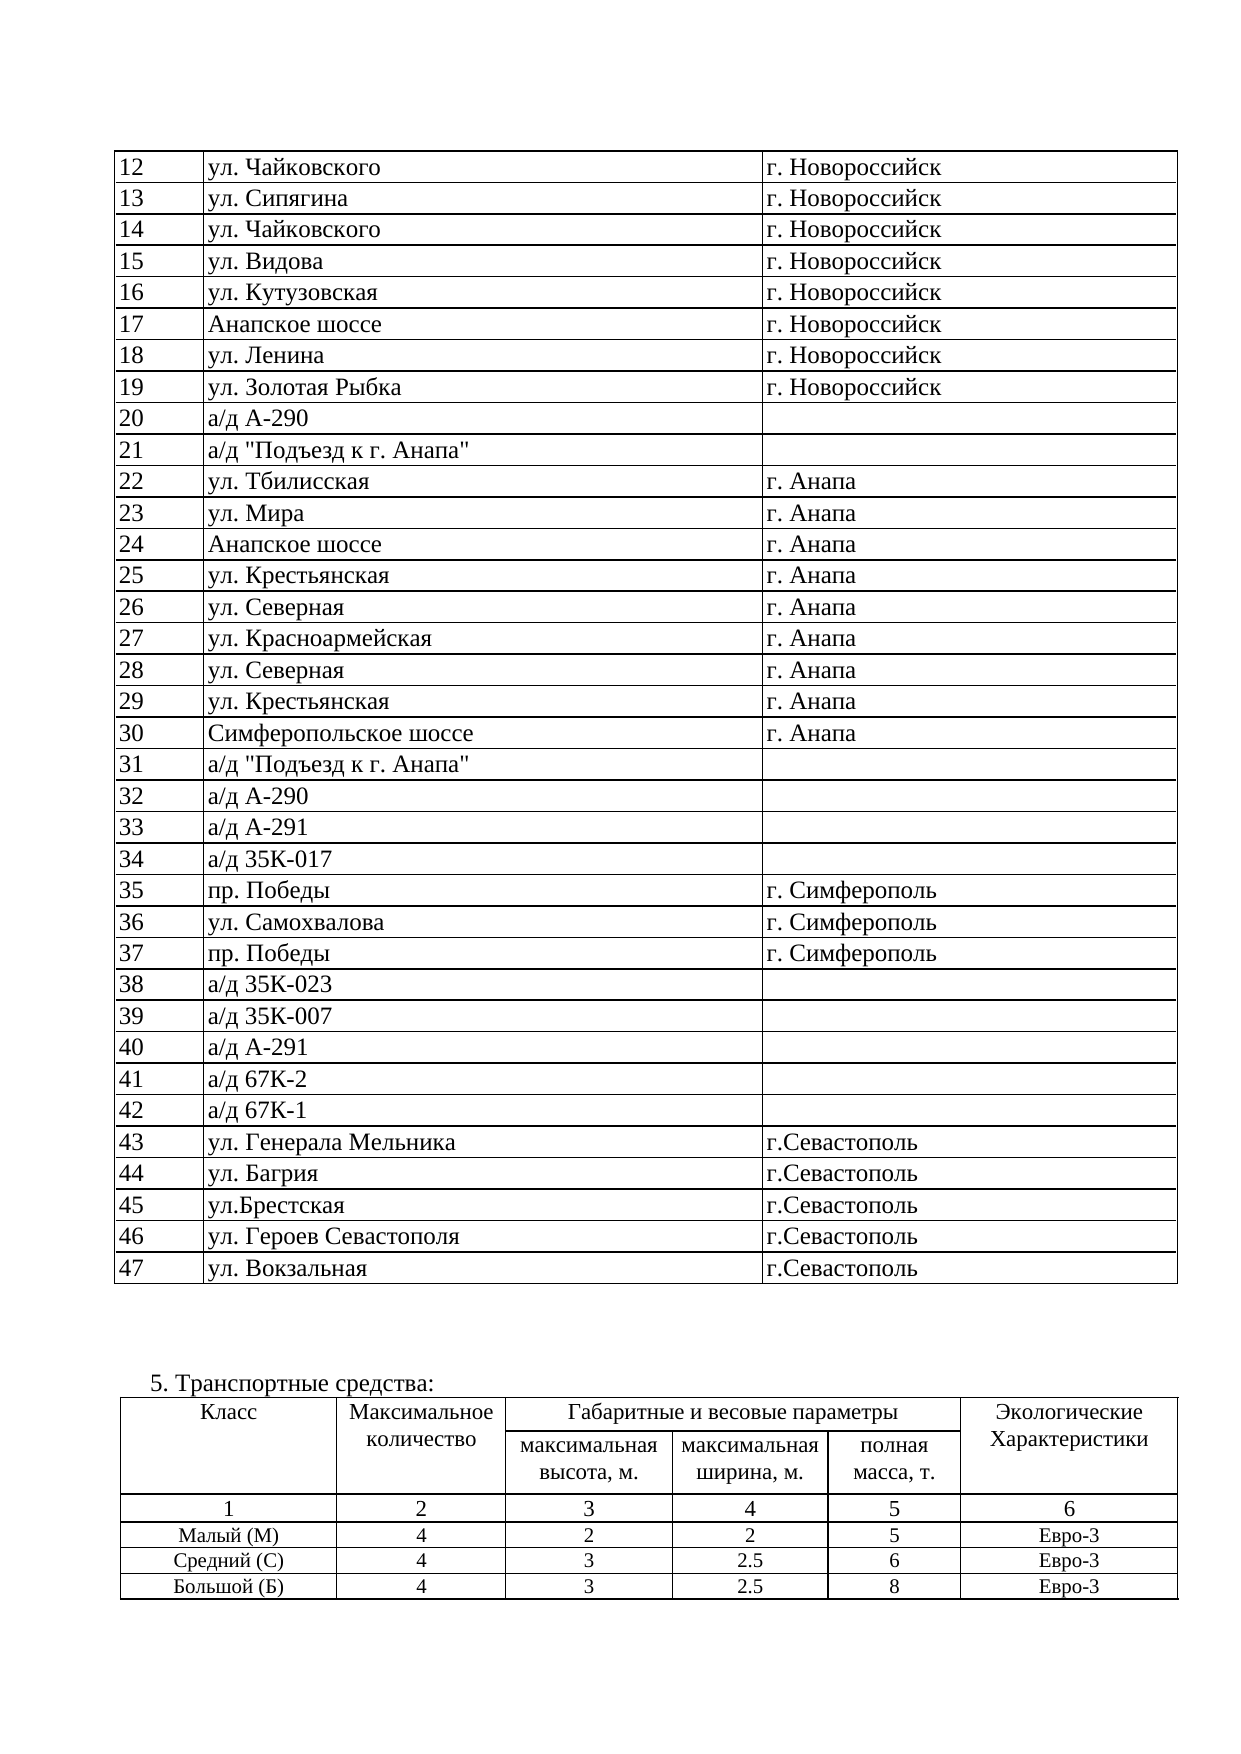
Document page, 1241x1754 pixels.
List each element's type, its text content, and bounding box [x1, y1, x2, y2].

table_cell а/д 67К-2 [204, 1064, 762, 1094]
table_cell г. Анапа [763, 496, 1177, 527]
table_cell [763, 842, 1177, 873]
table_cell 5 [829, 1495, 960, 1521]
table_cell ул. Крестьянская [204, 561, 762, 590]
table_cell 18 [115, 340, 203, 370]
table_cell 45 [115, 1189, 203, 1219]
table_cell ул. Вокзальная [204, 1253, 762, 1282]
table_cell а/д "Подъезд к г. Анапа" [204, 749, 762, 779]
table_cell пр. Победы [204, 875, 762, 905]
table_cell 19 [115, 371, 203, 402]
table_cell г. Новороссийск [763, 370, 1177, 402]
table_cell 41 [115, 1063, 203, 1094]
table_cell 25 [115, 560, 203, 590]
table_cell [763, 402, 1177, 433]
table_cell 13 [115, 183, 203, 213]
table_cell [763, 1062, 1177, 1094]
table_cell г. Симферополь [763, 874, 1177, 905]
table_cell полная масса, т. [829, 1432, 960, 1493]
table_cell а/д 35К-007 [204, 1001, 762, 1031]
table_cell Средний (С) [121, 1548, 336, 1572]
table_cell г. Новороссийск [763, 181, 1177, 213]
table_cell 6 [961, 1495, 1177, 1521]
table_cell а/д 35К-017 [204, 844, 762, 873]
table_cell 43 [115, 1126, 203, 1157]
table_cell г. Анапа [763, 590, 1177, 622]
table_cell ул. Ленина [204, 340, 762, 370]
table_cell 47 [115, 1252, 203, 1282]
table_header Экологические Характеристики [961, 1398, 1177, 1493]
table_cell Малый (М) [121, 1523, 336, 1547]
table_header Максимальное количество [337, 1398, 505, 1493]
table_cell 46 [115, 1221, 203, 1251]
table_cell [763, 968, 1177, 999]
table_cell ул. Самохвалова [204, 907, 762, 936]
table_cell ул. Красноармейская [204, 623, 762, 653]
table_cell ул. Золотая Рыбка [204, 372, 762, 402]
table_cell ул. Героев Севастополя [204, 1221, 762, 1251]
table_cell 35 [115, 875, 203, 905]
table_cell [763, 811, 1177, 842]
table_cell [763, 1031, 1177, 1062]
table_cell г. Анапа [763, 685, 1177, 716]
table_cell ул. Чайковского [204, 152, 762, 181]
table_cell [763, 1094, 1177, 1125]
table_cell 2 [506, 1523, 672, 1547]
table_header Габаритные и весовые параметры [506, 1398, 960, 1430]
table_cell ул. Северная [204, 592, 762, 622]
table_cell г. Симферополь [763, 936, 1177, 968]
table_cell 17 [115, 308, 203, 339]
table_cell Евро-3 [961, 1523, 1177, 1547]
table_cell г. Новороссийск [763, 276, 1177, 307]
table_cell 38 [115, 969, 203, 999]
table_cell г. Анапа [763, 622, 1177, 653]
table_cell ул.Брестская [204, 1190, 762, 1219]
table_cell 6 [829, 1548, 960, 1572]
table_cell 4 [337, 1523, 505, 1547]
table_cell 1 [121, 1495, 336, 1521]
table_cell г. Новороссийск [763, 152, 1177, 181]
table_cell г. Анапа [763, 465, 1177, 496]
table_cell 12 [115, 152, 203, 181]
table_cell Анапское шоссе [204, 529, 762, 559]
table_cell г. Новороссийск [763, 307, 1177, 339]
table_cell ул. Багрия [204, 1158, 762, 1188]
table_cell ул. Видова [204, 246, 762, 276]
table_header Класс [121, 1398, 336, 1493]
table_cell 29 [115, 686, 203, 716]
table_cell г. Новороссийск [763, 213, 1177, 244]
table_cell максимальная высота, м. [506, 1432, 672, 1493]
table_cell ул. Крестьянская [204, 686, 762, 716]
text 5. Транспортные средства: [150, 1368, 1090, 1397]
table_cell ул. Сипягина [204, 183, 762, 213]
table_cell 2.5 [673, 1574, 827, 1598]
table_cell 3 [506, 1574, 672, 1598]
table_cell ул. Северная [204, 655, 762, 685]
table_cell г. Анапа [763, 653, 1177, 685]
table_cell 8 [829, 1574, 960, 1598]
table_cell г. Новороссийск [763, 244, 1177, 276]
table_cell 40 [115, 1032, 203, 1062]
table_cell 44 [115, 1158, 203, 1188]
table_cell г. Анапа [763, 559, 1177, 590]
table_cell а/д 35К-023 [204, 970, 762, 999]
table_cell 4 [673, 1495, 827, 1521]
table_cell [763, 779, 1177, 811]
table_cell ул. Чайковского [204, 215, 762, 244]
table_cell 2.5 [673, 1548, 827, 1572]
table_cell г. Новороссийск [763, 339, 1177, 370]
table_cell г.Севастополь [763, 1251, 1177, 1282]
table_cell г. Анапа [763, 528, 1177, 559]
table_cell г.Севастополь [763, 1157, 1177, 1188]
table_cell 5 [829, 1523, 960, 1547]
table_cell Симферопольское шоссе [204, 718, 762, 748]
table_cell 22 [115, 466, 203, 496]
table_cell 15 [115, 245, 203, 276]
table_cell 33 [115, 812, 203, 842]
table_cell 36 [115, 906, 203, 936]
table_cell 21 [115, 434, 203, 464]
table_cell 14 [115, 214, 203, 244]
table_cell 24 [115, 529, 203, 559]
table_cell Евро-3 [961, 1574, 1177, 1598]
table_cell 26 [115, 591, 203, 622]
table_cell [763, 999, 1177, 1031]
table_cell 39 [115, 1000, 203, 1031]
table_cell 32 [115, 780, 203, 811]
table_cell г.Севастополь [763, 1220, 1177, 1251]
table_cell 37 [115, 938, 203, 968]
table_cell 23 [115, 497, 203, 527]
table_cell 30 [115, 717, 203, 748]
table_cell 4 [337, 1548, 505, 1572]
table_cell максимальная ширина, м. [673, 1432, 827, 1493]
table_cell 2 [337, 1495, 505, 1521]
table_cell пр. Победы [204, 938, 762, 968]
table_cell 28 [115, 654, 203, 685]
table_cell г.Севастополь [763, 1188, 1177, 1219]
table_cell [763, 748, 1177, 779]
table_cell 2 [673, 1523, 827, 1547]
table_cell г. Симферополь [763, 905, 1177, 936]
table_cell 42 [115, 1095, 203, 1125]
table_cell а/д "Подъезд к г. Анапа" [204, 435, 762, 464]
table_cell Анапское шоссе [204, 309, 762, 339]
table_cell г. Анапа [763, 716, 1177, 748]
table_cell 31 [115, 749, 203, 779]
table_cell а/д А-290 [204, 781, 762, 811]
table_cell 34 [115, 843, 203, 873]
table_cell 3 [506, 1495, 672, 1521]
table_cell а/д А-290 [204, 403, 762, 433]
table_cell 4 [337, 1574, 505, 1598]
table_cell ул. Тбилисская [204, 466, 762, 496]
table_cell 16 [115, 277, 203, 307]
table_cell ул. Кутузовская [204, 277, 762, 307]
table_cell ул. Генерала Мельника [204, 1127, 762, 1157]
table_cell 27 [115, 623, 203, 653]
table_cell Большой (Б) [121, 1574, 336, 1598]
table_cell г.Севастополь [763, 1125, 1177, 1157]
table_cell 20 [115, 403, 203, 433]
table_cell [763, 433, 1177, 464]
table_cell а/д А-291 [204, 1032, 762, 1062]
table_cell а/д А-291 [204, 812, 762, 842]
table_cell 3 [506, 1548, 672, 1572]
table_cell Евро-3 [961, 1548, 1177, 1572]
table_cell ул. Мира [204, 498, 762, 527]
table_cell а/д 67К-1 [204, 1095, 762, 1125]
